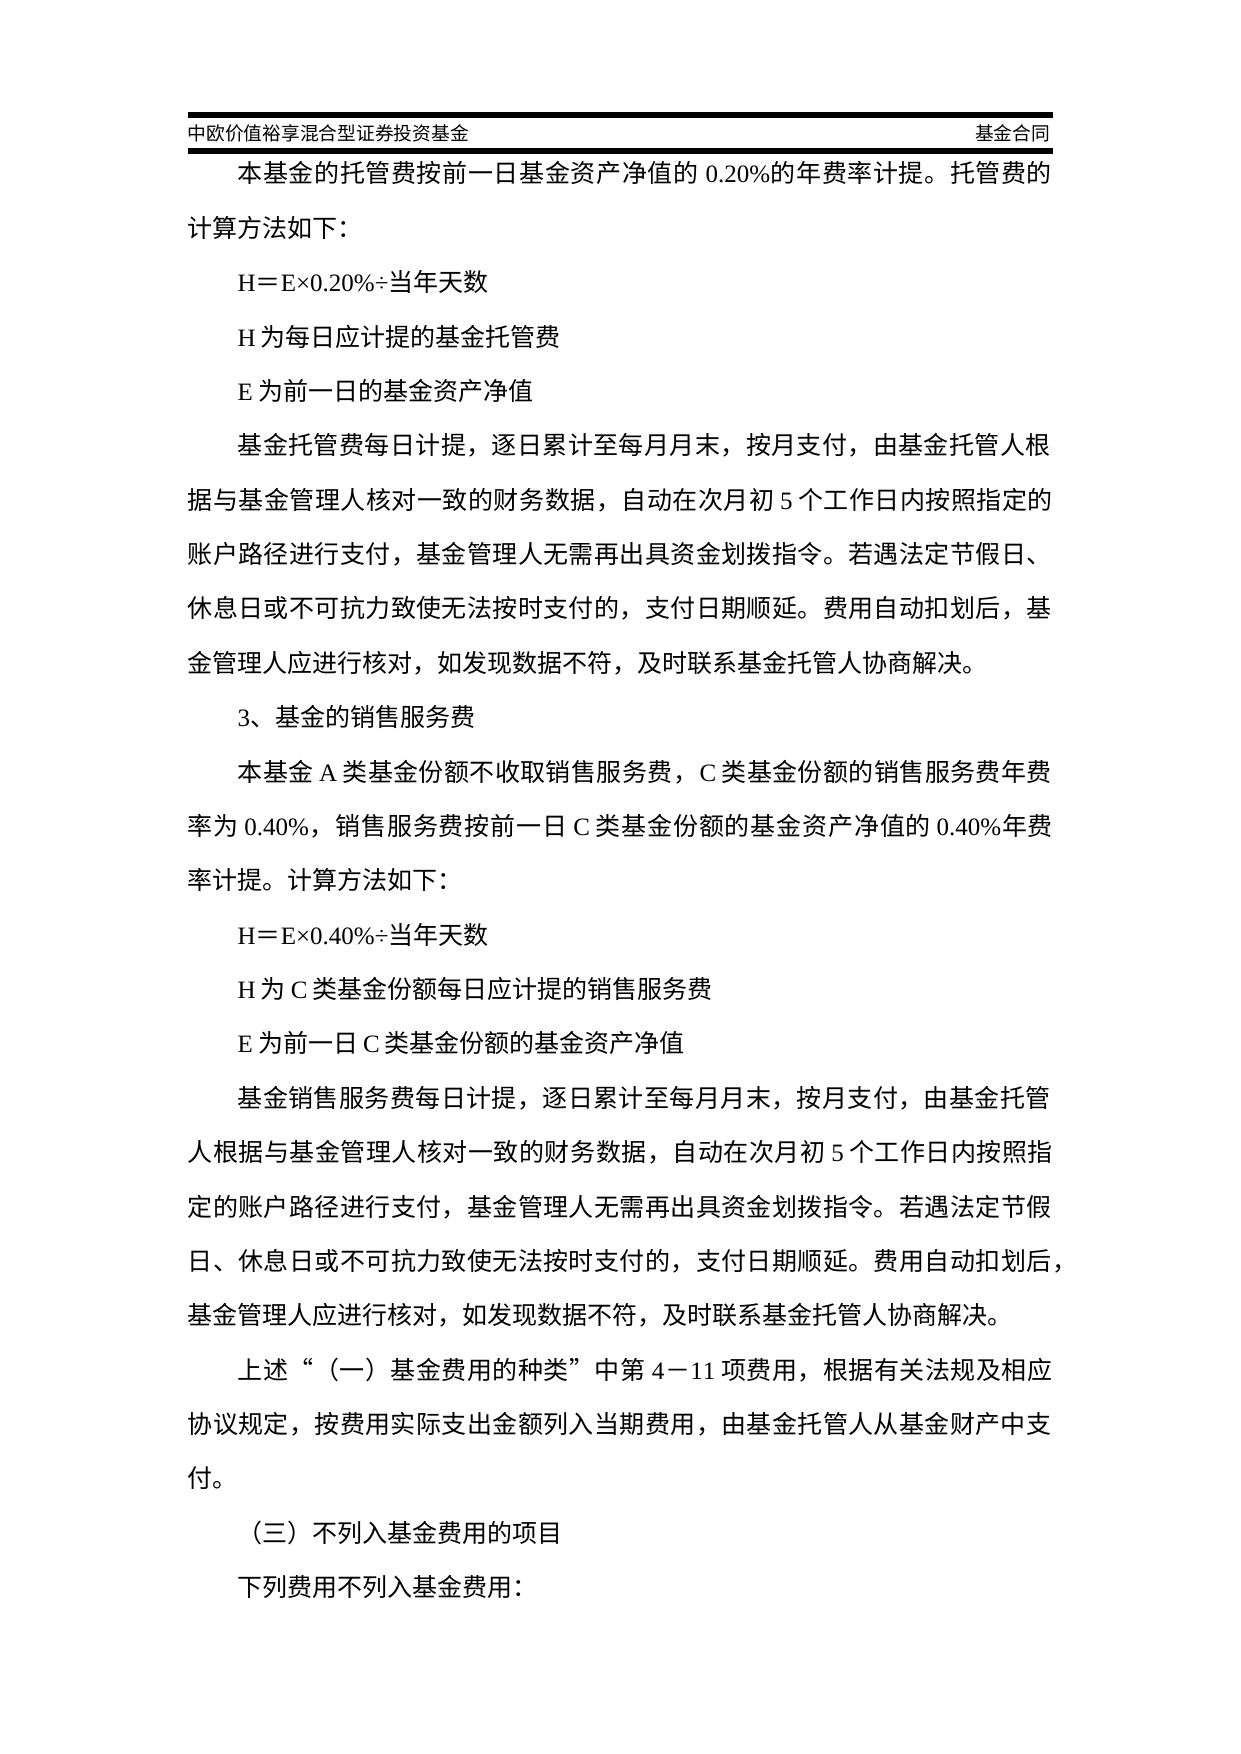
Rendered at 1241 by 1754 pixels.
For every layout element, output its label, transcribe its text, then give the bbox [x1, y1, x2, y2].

text H＝E×0.20%÷当年天数 [187, 263, 1053, 299]
text 3、基金的销售服务费 [187, 698, 1053, 734]
text 上述“（一）基金费用的种类”中第4－11项费用，根据有关法规及相应协议规定，按费用实际支出金额列入当期费用，由基金托管人从基金财产中支付。 [187, 1350, 1053, 1495]
text E为前一日C类基金份额的基金资产净值 [187, 1024, 1053, 1060]
text 本基金A类基金份额不收取销售服务费，C类基金份额的销售服务费年费率为0.40%，销售服务费按前一日C类基金份额的基金资产净值的0.40%年费率计提。计算方法如下： [187, 752, 1053, 897]
text 基金托管费每日计提，逐日累计至每月月末，按月支付，由基金托管人根据与基金管理人核对一致的财务数据，自动在次月初5个工作日内按照指定的账户路径进行支付，基金管理人无需再出具资金划拨指令。若遇法定节假日、休息日或不可抗力致使无法按时支付的，支付日期顺延。费用自动扣划后，基金管理人应进行核对，如发现数据不符，及时联系基金托管人协商解决。 [187, 426, 1053, 679]
text H为每日应计提的基金托管费 [187, 317, 1053, 353]
text 下列费用不列入基金费用： [187, 1568, 1053, 1604]
text H为C类基金份额每日应计提的销售服务费 [187, 969, 1053, 1006]
text H＝E×0.40%÷当年天数 [187, 915, 1053, 951]
text （三）不列入基金费用的项目 [187, 1513, 1053, 1549]
text E为前一日的基金资产净值 [187, 371, 1053, 408]
text 基金销售服务费每日计提，逐日累计至每月月末，按月支付，由基金托管人根据与基金管理人核对一致的财务数据，自动在次月初5个工作日内按照指定的账户路径进行支付，基金管理人无需再出具资金划拨指令。若遇法定节假日、休息日或不可抗力致使无法按时支付的，支付日期顺延。费用自动扣划后，基金管理人应进行核对，如发现数据不符，及时联系基金托管人协商解决。 [187, 1078, 1053, 1332]
text 本基金的托管费按前一日基金资产净值的0.20%的年费率计提。托管费的计算方法如下： [187, 154, 1053, 244]
